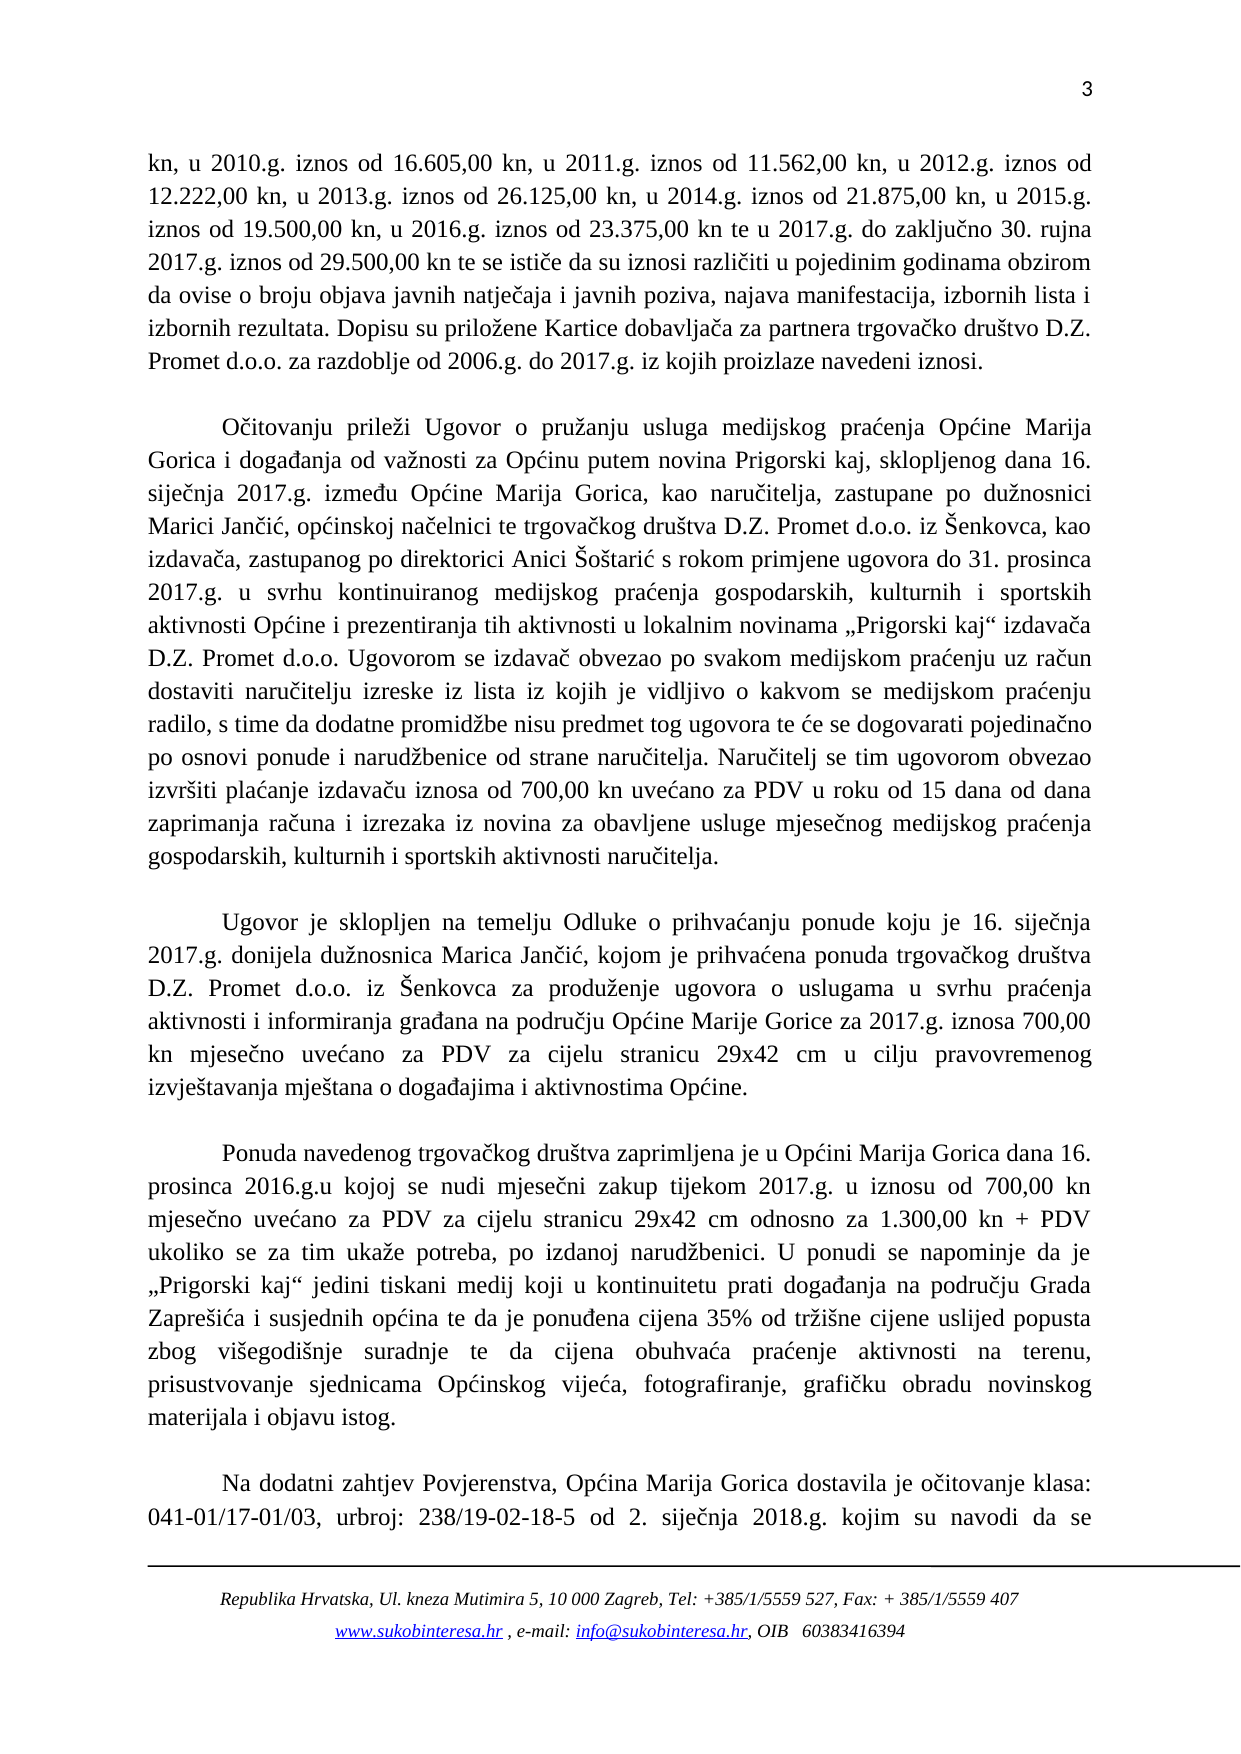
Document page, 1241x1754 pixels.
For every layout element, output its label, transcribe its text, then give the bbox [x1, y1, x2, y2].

text Ugovor je sklopljen na temelju Odluke o prihvaćanju ponude koju je 16. siječnja 2017.g. donijela dužnosnica Marica Jančić, kojom je prihvaćena ponuda trgovačkog društva D.Z. Promet d.o.o. iz Šenkovca za produženje ugovora o uslugama u svrhu praćenja aktivnosti i informiranja građana na području Općine Marije Gorice za 2017.g. iznosa 700,00 kn mjesečno uvećano za PDV za cijelu stranicu 29x42 cm u cilju pravovremenog izvještavanja mještana o događajima i aktivnostima Općine. [148, 907, 1092, 1101]
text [148, 1468, 1092, 1530]
text Ponuda navedenog trgovačkog društva zaprimljena je u Općini Marija Gorica dana 16. prosinca 2016.g.u kojoj se nudi mjesečni zakup tijekom 2017.g. u iznosu od 700,00 kn mjesečno uvećano za PDV za cijelu stranicu 29x42 cm odnosno za 1.300,00 kn + PDV ukoliko se za tim ukaže potreba, po izdanoj narudžbenici. U ponudi se napominje da je „Prigorski kaj“ jedini tiskani medij koji u kontinuitetu prati događanja na području Grada Zaprešića i susjednih općina te da je ponuđena cijena 35% od tržišne cijene uslijed popusta zbog višegodišnje suradnje te da cijena obuhvaća praćenje aktivnosti na terenu, prisustvovanje sjednicama Općinskog vijeća, fotografiranje, grafičku obradu novinskog materijala i objavu istog. [148, 1138, 1092, 1431]
text Očitovanju prileži Ugovor o pružanju usluga medijskog praćenja Općine Marija Gorica i događanja od važnosti za Općinu putem novina Prigorski kaj, sklopljenog dana 16. siječnja 2017.g. između Općine Marija Gorica, kao naručitelja, zastupane po dužnosnici Marici Jančić, općinskoj načelnici te trgovačkog društva D.Z. Promet d.o.o. iz Šenkovca, kao izdavača, zastupanog po direktorici Anici Šoštarić s rokom primjene ugovora do 31. prosinca 2017.g. u svrhu kontinuiranog medijskog praćenja gospodarskih, kulturnih i sportskih aktivnosti Općine i prezentiranja tih aktivnosti u lokalnim novinama „Prigorski kaj“ izdavača D.Z. Promet d.o.o. Ugovorom se izdavač obvezao po svakom medijskom praćenju uz račun dostaviti naručitelju izreske iz lista iz kojih je vidljivo o kakvom se medijskom praćenju radilo, s time da dodatne promidžbe nisu predmet tog ugovora te će se dogovarati pojedinačno po osnovi ponude i narudžbenice od strane naručitelja. Naručitelj se tim ugovorom obvezao izvršiti plaćanje izdavaču iznosa od 700,00 kn uvećano za PDV u roku od 15 dana od dana zaprimanja računa i izrezaka iz novina za obavljene usluge mjesečnog medijskog praćenja gospodarskih, kulturnih i sportskih aktivnosti naručitelja. [148, 412, 1092, 870]
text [148, 148, 1092, 374]
